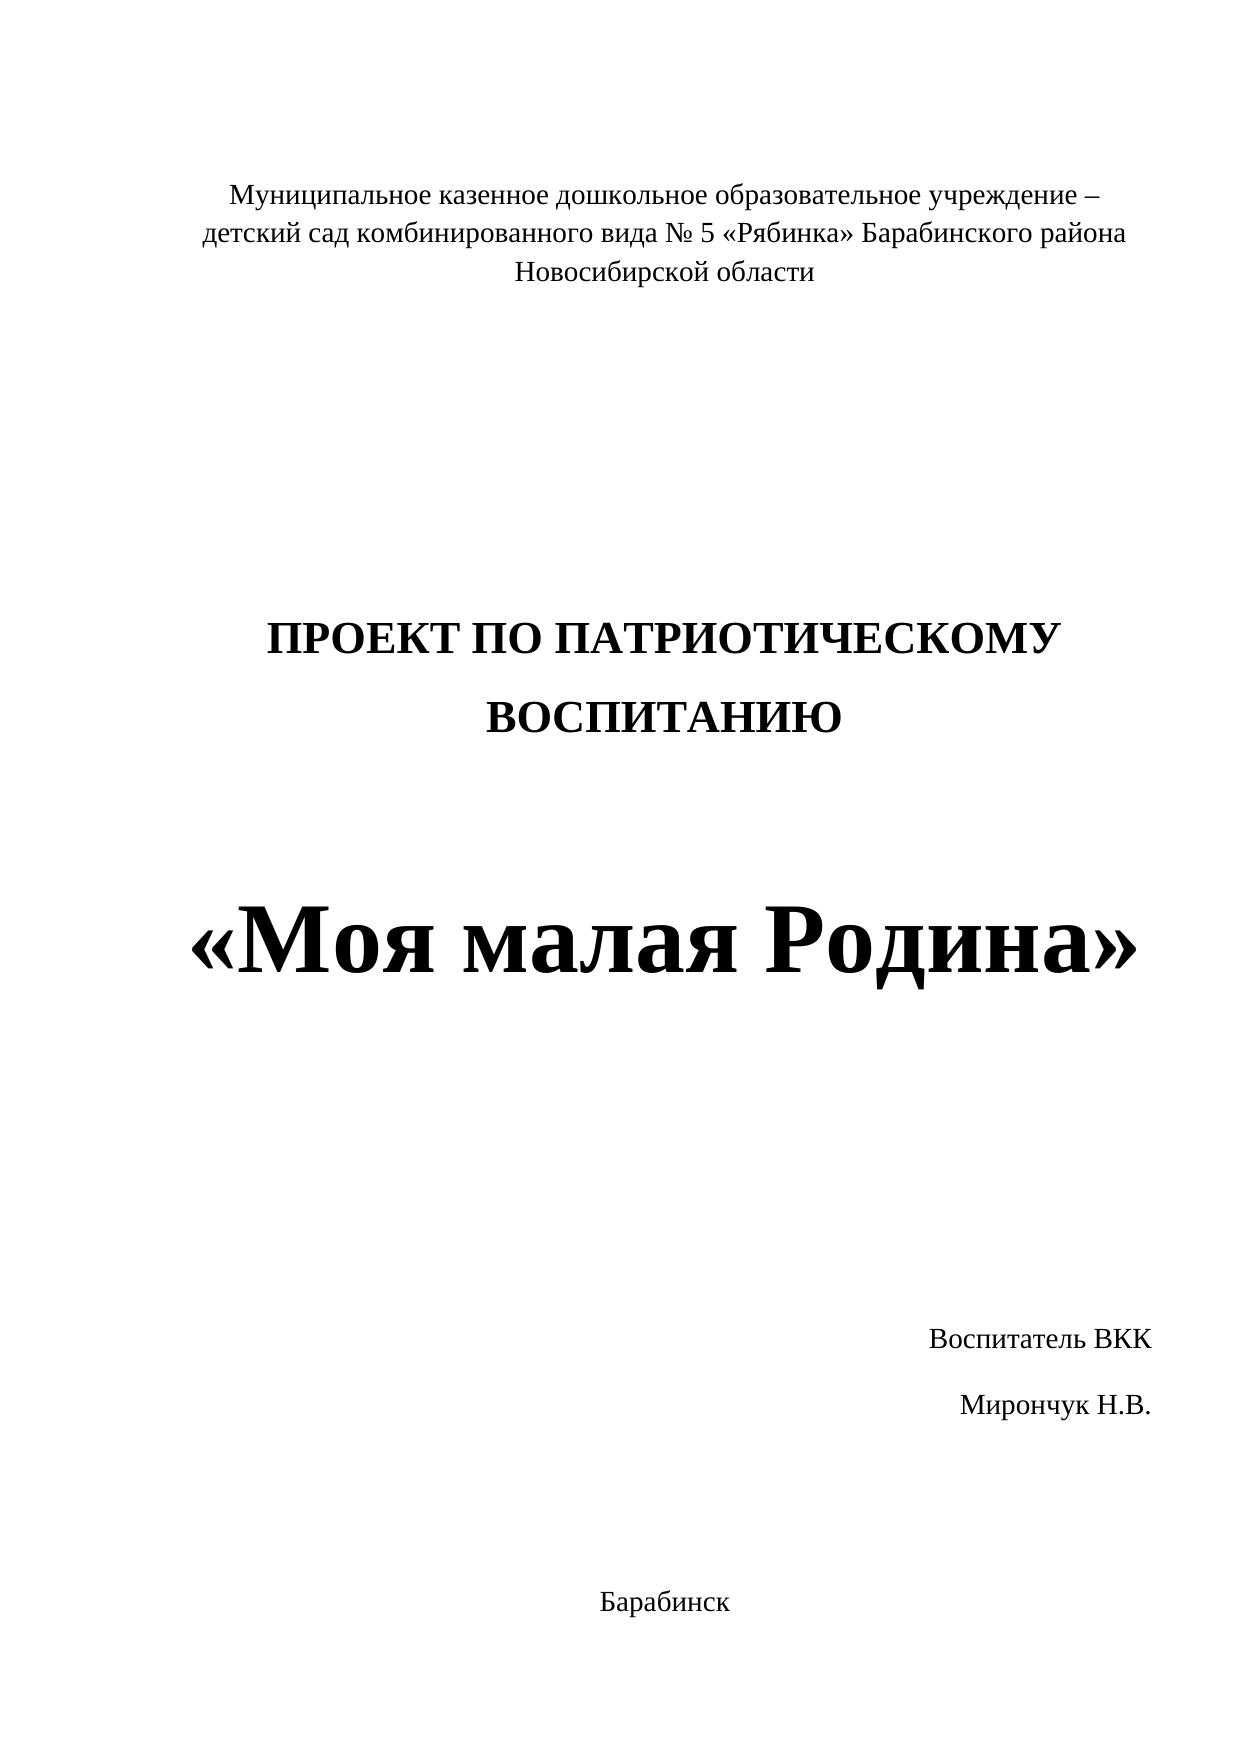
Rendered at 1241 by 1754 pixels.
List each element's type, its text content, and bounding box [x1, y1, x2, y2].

text ПРОЕКТ ПО ПАТРИОТИЧЕСКОМУ ВОСПИТАНИЮ [177, 610, 1152, 742]
text Барабинск [177, 1584, 1152, 1618]
text «Моя малая Родина» [177, 879, 1152, 994]
text Воспитатель ВКК [177, 1321, 1152, 1354]
text Муниципальное казенное дошкольное образовательное учреждение – детский сад комбинированного вида № 5 «Рябинка» Барабинского района Новосибирской области [177, 177, 1152, 287]
text Мирончук Н.В. [177, 1387, 1152, 1420]
